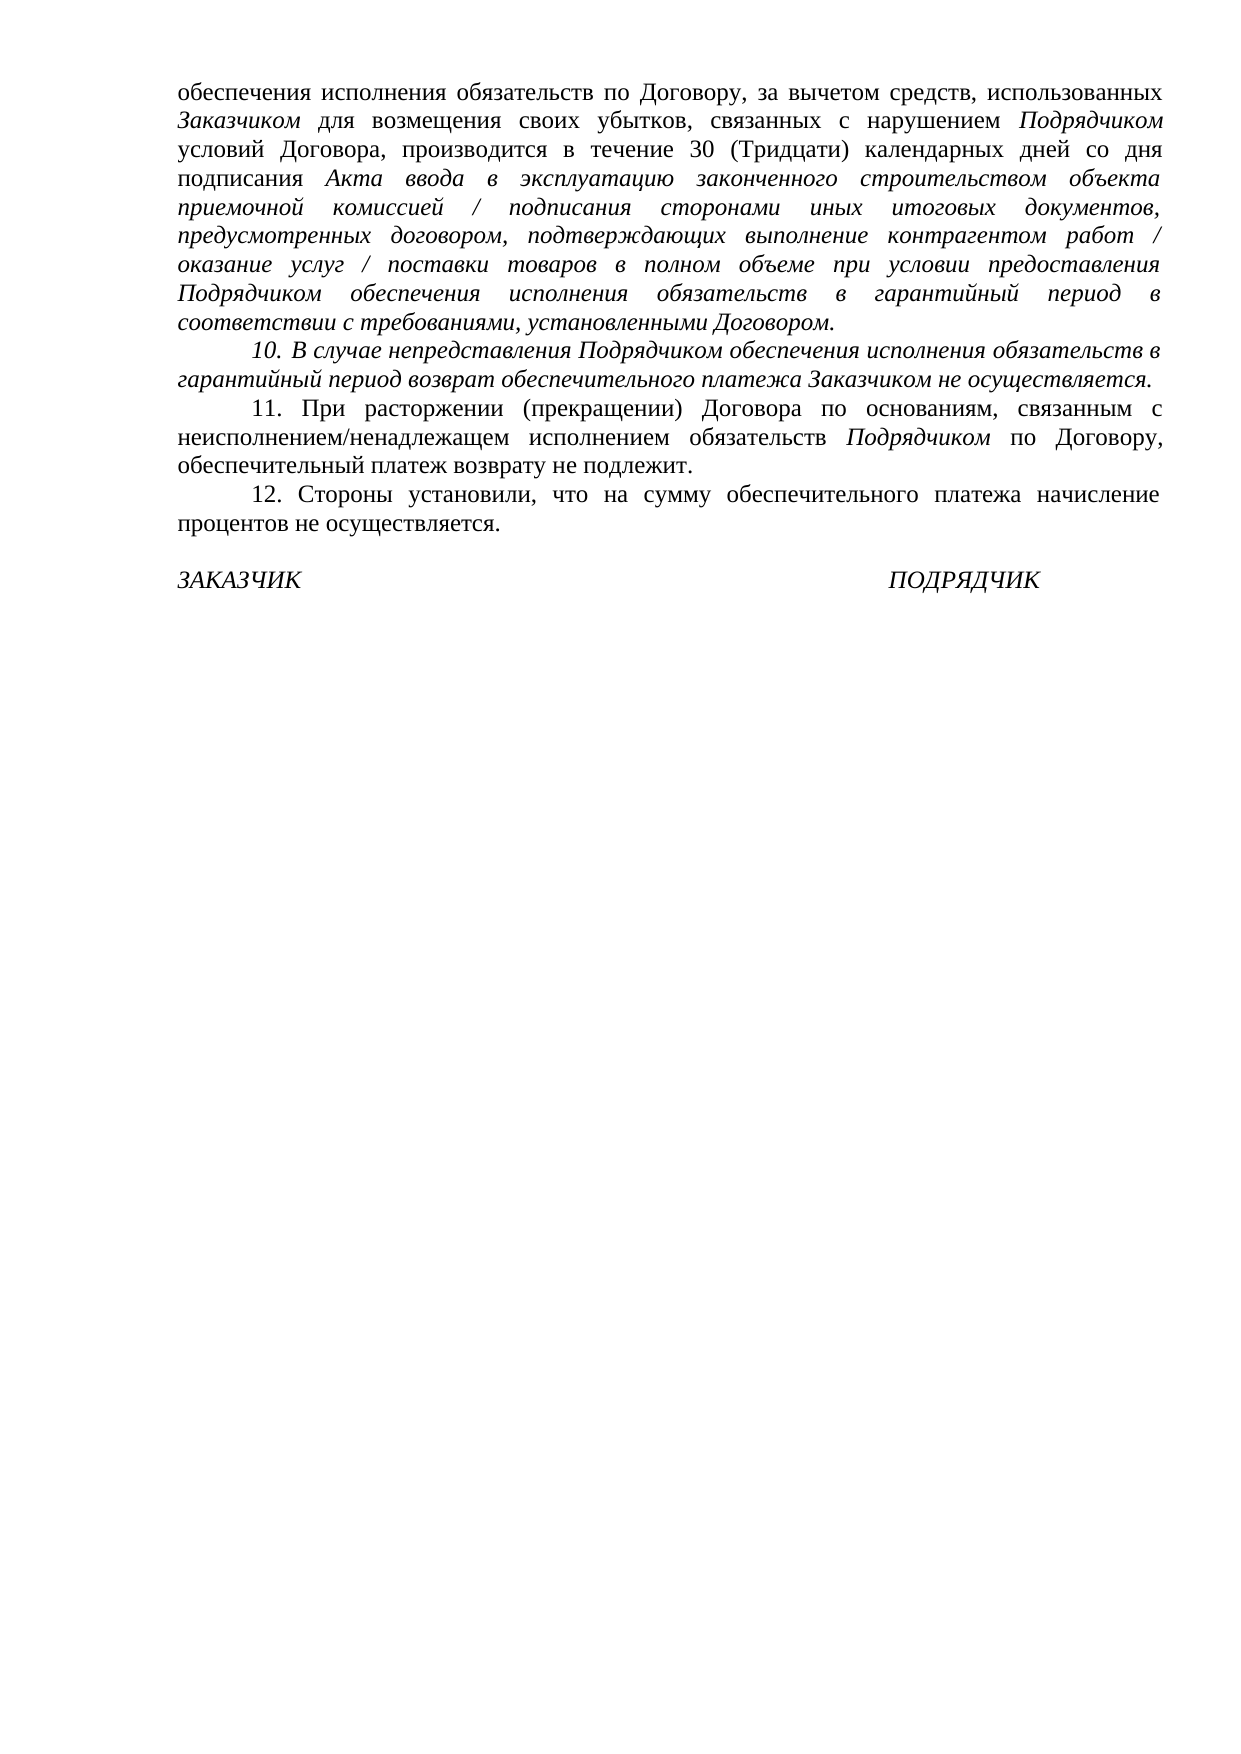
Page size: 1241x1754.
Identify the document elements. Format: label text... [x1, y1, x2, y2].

text 12. Стороны установили, что на сумму обеспечительного платежа начисление процентов не осуществляется. [177, 479, 1161, 537]
text 10. В случае непредставления Подрядчиком обеспечения исполнения обязательств в гарантийный период возврат обеспечительного платежа Заказчиком не осуществляется. [177, 336, 1163, 393]
text 11. При расторжении (прекращении) Договора по основаниям, связанным с неисполнением/ненадлежащем исполнением обязательств Подрядчиком по Договору, обеспечительный платеж возврату не подлежит. [177, 393, 1163, 479]
text ЗАКАЗЧИК ПОДРЯДЧИК [177, 566, 1161, 594]
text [177, 77, 1163, 336]
